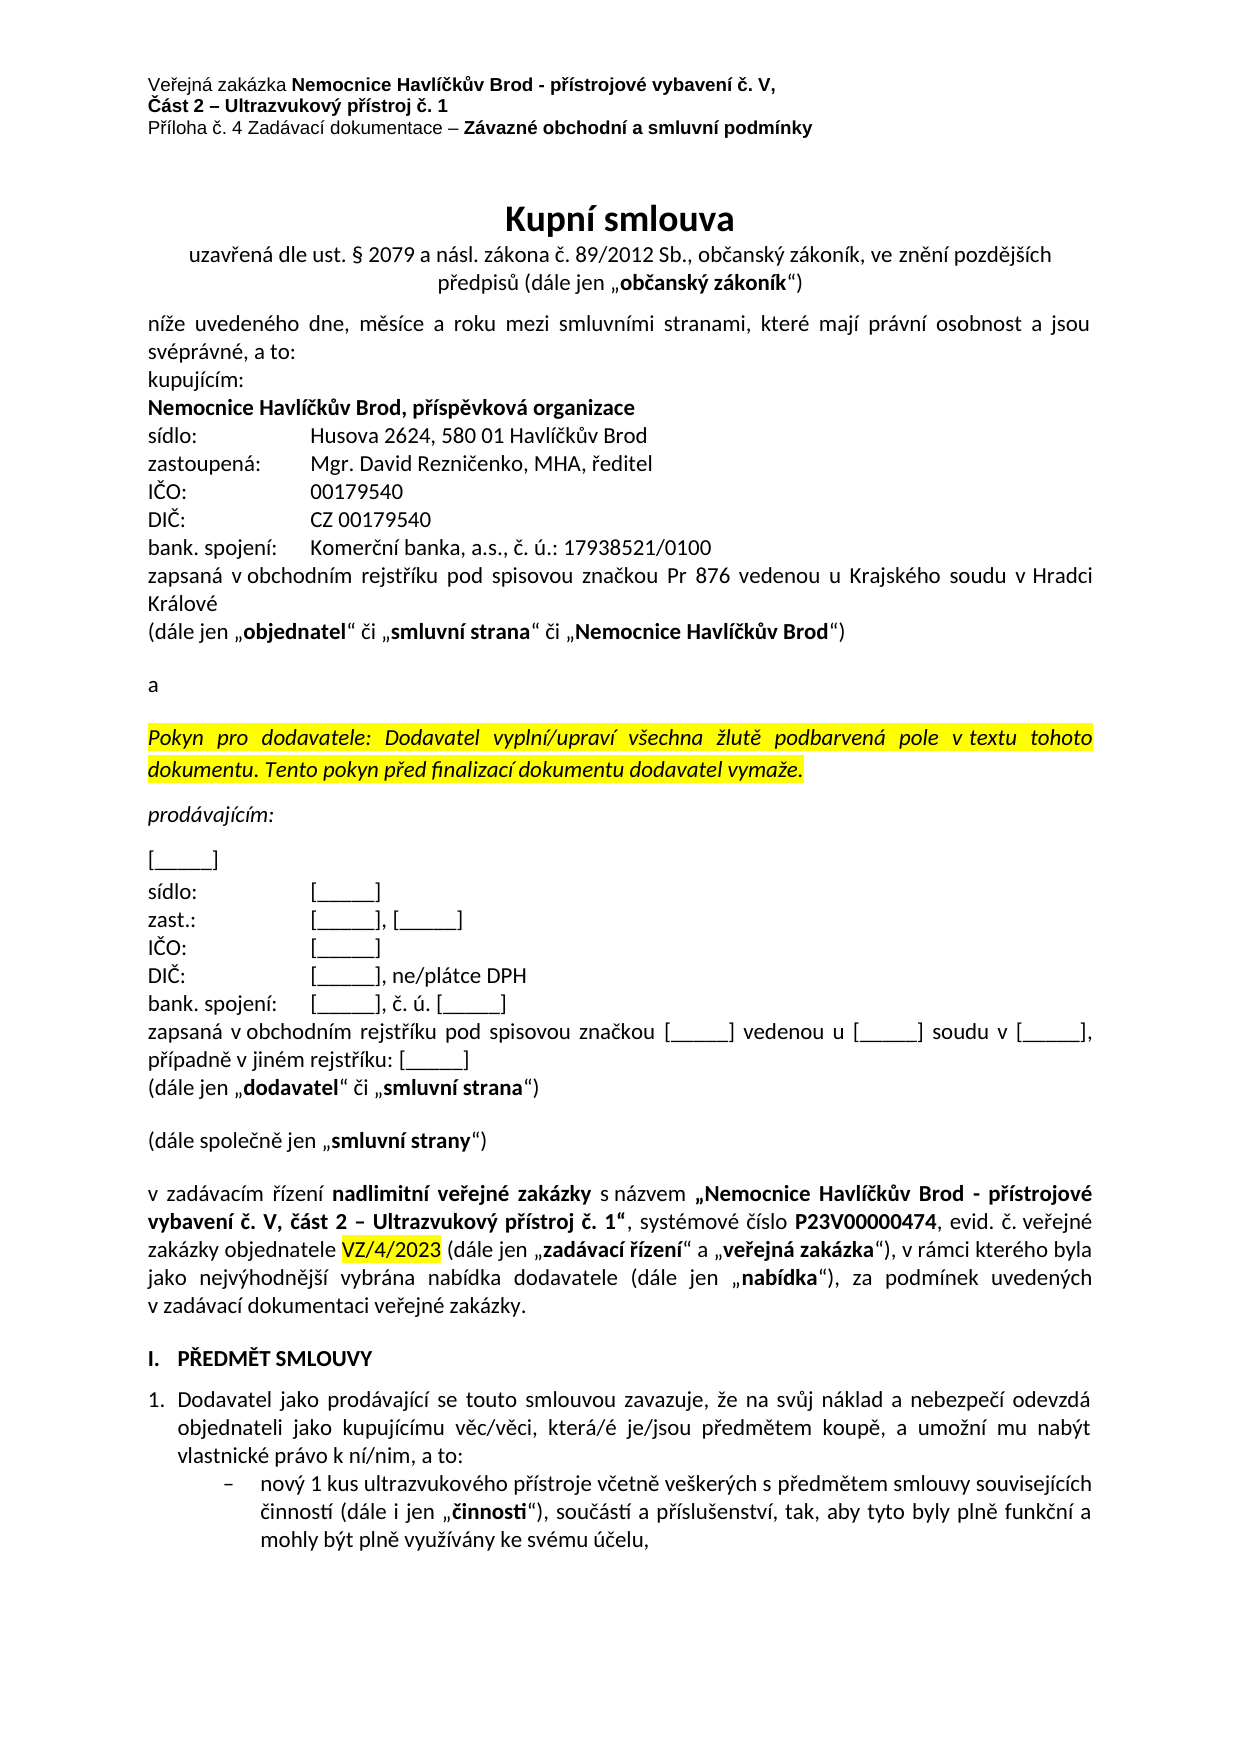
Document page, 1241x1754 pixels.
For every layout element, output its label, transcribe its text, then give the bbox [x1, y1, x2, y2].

text zastoupená: Mgr. David Rezničenko, MHA, ředitel [148, 449, 1093, 477]
text IČO: 00179540 [148, 477, 1093, 505]
text a [148, 670, 1093, 698]
list nový 1 kus ultrazvukového přístroje včetně veškerých s předmětem smlouvy souvisejících činností (dále i jen „činnosti“), součástí a příslušenství, tak, aby tyto byly plně funkční a mohly být plně využívány ke svému účelu, [223, 1469, 1093, 1553]
text sídlo: Husova 2624, 580 01 Havlíčkův Brod [148, 421, 1093, 449]
text Kupní smlouva [148, 194, 1093, 240]
text zapsaná v obchodním rejstříku pod spisovou značkou Pr 876 vedenou u Krajského soudu v Hradci Králové [148, 561, 1093, 617]
text (dále společně jen „smluvní strany“) [148, 1126, 1093, 1154]
list Dodavatel jako prodávající se touto smlouvou zavazuje, že na svůj náklad a nebezpečí odevzdá objednateli jako kupujícímu věc/věci, která/é je/jsou předmětem koupě, a umožní mu nabýt vlastnické právo k ní/nim, a to: [148, 1385, 1093, 1469]
text Pokyn pro dodavatele: Dodavatel vyplní/upraví všechna žlutě podbarvená pole v textu tohoto dokumentu. Tento pokyn před finalizací dokumentu dodavatel vymaže. [148, 751, 1093, 783]
text (dále jen „dodavatel“ či „smluvní strana“) [148, 1073, 1093, 1101]
text DIČ: CZ 00179540 [148, 505, 1093, 533]
text sídlo: [148, 877, 1093, 905]
list PŘEDMĚT SMLOUVY [148, 1344, 1093, 1372]
text bank. spojení: , č. ú. [148, 989, 1093, 1017]
text IČO: [148, 933, 1093, 961]
text Nemocnice Havlíčkův Brod, příspěvková organizace [148, 393, 1093, 421]
text prodávajícím: [148, 800, 1093, 828]
text uzavřená dle ust. § 2079 a násl. zákona č. 89/2012 Sb., občanský zákoník, ve znění pozdějších předpisů (dále jen „občanský zákoník“) [148, 240, 1093, 296]
text v zadávacím řízení nadlimitní veřejné zakázky s názvem „Nemocnice Havlíčkův Brod - přístrojové vybavení č. V, část 2 – Ultrazvukový přístroj č. 1“, systémové číslo P23V00000474, evid. č. veřejné zakázky objednatele VZ/4/2023 (dále jen „zadávací řízení“ a „veřejná zakázka“), v rámci kterého byla jako nejvýhodnější vybrána nabídka dodavatele (dále jen „nabídka“), za podmínek uvedených v zadávací dokumentaci veřejné zakázky. [148, 1179, 1093, 1319]
text zapsaná v obchodním rejstříku pod spisovou značkou vedenou u soudu v , případně v jiném rejstříku: [148, 1017, 1093, 1073]
text (dále jen „objednatel“ či „smluvní strana“ či „Nemocnice Havlíčkův Brod“) [148, 617, 1093, 645]
text DIČ: [148, 961, 1093, 989]
text zast.: , [148, 905, 1093, 933]
text kupujícím: [148, 365, 1093, 393]
text níže uvedeného dne, měsíce a roku mezi smluvními stranami, které mají právní osobnost a jsou svéprávné, a to: [148, 309, 1093, 365]
text bank. spojení: Komerční banka, a.s., č. ú.: 17938521/0100 [148, 533, 1093, 561]
